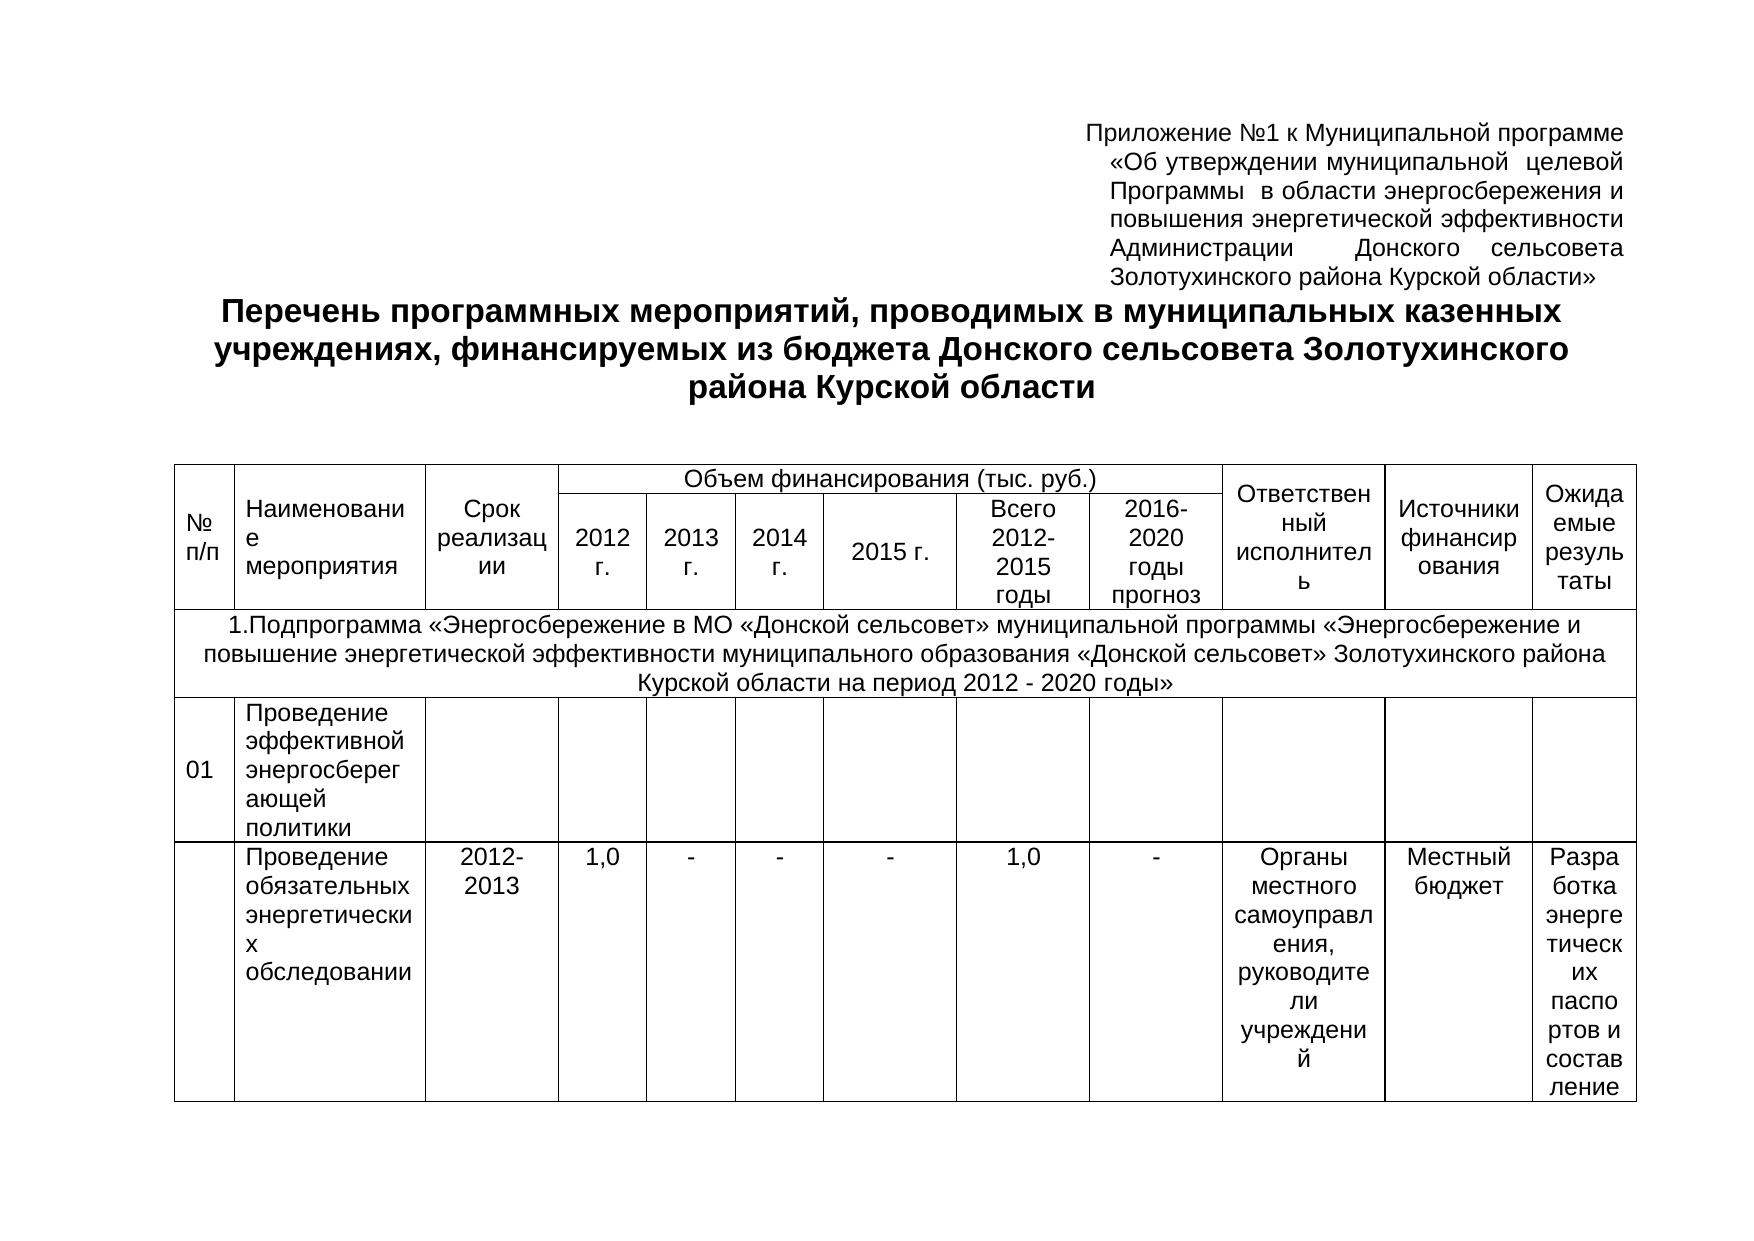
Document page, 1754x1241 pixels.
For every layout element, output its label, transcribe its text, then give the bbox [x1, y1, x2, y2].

table_cell 1,0 [957, 843, 1089, 1101]
table_cell Проведение обязательных энергетических обследовании [235, 843, 425, 1101]
table_cell [559, 698, 646, 841]
table_cell 2016-2020 годы прогноз [1090, 494, 1222, 609]
table_cell . [736, 494, 823, 609]
table_cell [175, 843, 234, 1101]
table_cell Местный бюджет [1386, 843, 1532, 1101]
table_cell [1533, 698, 1636, 841]
table_header Ответственный исполнитель [1223, 465, 1384, 609]
table_header Объем финансирования (тыс. руб.) [559, 465, 1222, 493]
table_cell [1090, 698, 1222, 841]
table_cell 01 [175, 698, 234, 841]
table_cell Всего 2012-2015 годы [957, 494, 1089, 609]
table_header Срок реализации [426, 465, 558, 609]
text Перечень программных мероприятий, проводимых в муниципальных казенных учреждениях, финансируемых из бюджета Донского сельсовета Золотухинского района Курской области [159, 291, 1624, 406]
table_header Ожидаемые результаты [1533, 465, 1636, 609]
table_cell . [824, 494, 956, 609]
table_header № п/п [175, 465, 234, 609]
table_cell 2012-2013 [426, 843, 558, 1101]
table_cell [957, 698, 1089, 841]
table_cell . [647, 494, 735, 609]
table_cell . [559, 494, 646, 609]
table_cell Органы местного самоуправления, руководители учреждений [1223, 843, 1384, 1101]
table_cell - [824, 843, 956, 1101]
table_cell - [647, 843, 735, 1101]
table_cell [1223, 698, 1384, 841]
table_cell - [736, 843, 823, 1101]
text «Об утверждении муниципальной целевой Программы в области энергосбережения и повышения энергетической эффективности Администрации Донского сельсовета Золотухинского района Курской области» [1109, 147, 1624, 291]
table_cell [647, 698, 735, 841]
table_cell 1,0 [559, 843, 646, 1101]
table_cell [736, 698, 823, 841]
table_cell [1386, 698, 1532, 841]
table_cell [824, 698, 956, 841]
table_cell Разработка энергетических паспортов и составление мероприятий по энергосбережению и эффективному использованию ТЭР и воды [1533, 843, 1636, 1101]
table_header Наименование мероприятия [235, 465, 425, 609]
text Приложение №1 к Муниципальной программе [159, 118, 1624, 147]
table_cell - [1090, 843, 1222, 1101]
table_cell Проведение эффективной энергосберегающей политики [235, 698, 425, 841]
table_cell [426, 698, 558, 841]
table_cell 1.Подпрограмма «Энергосбережение в МО «Донской сельсовет» муниципальной программы «Энергосбережение и повышение энергетической эффективности муниципального образования «Донской сельсовет» Золотухинского района Курской области на период 2012 - 2020 годы» [175, 610, 1636, 697]
table_header Источники финансирования [1386, 465, 1532, 609]
